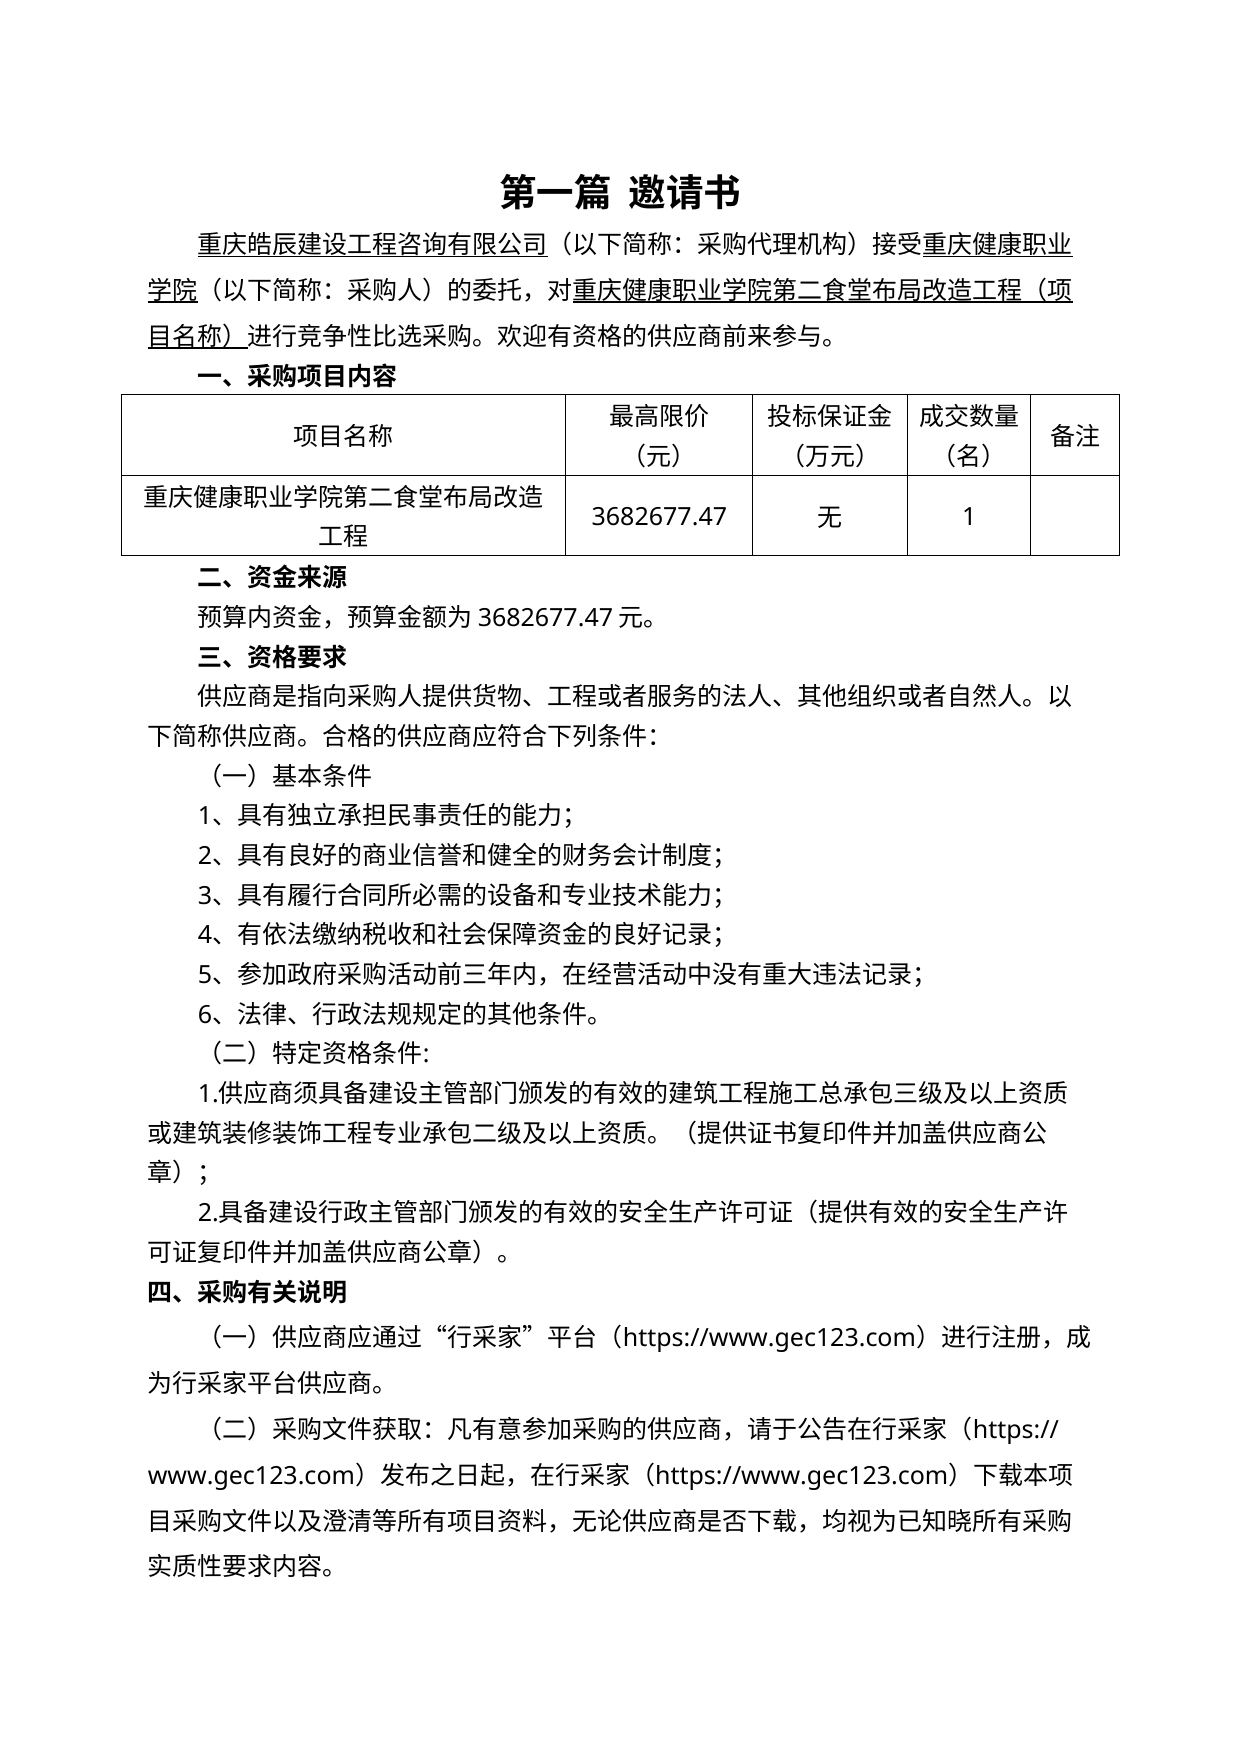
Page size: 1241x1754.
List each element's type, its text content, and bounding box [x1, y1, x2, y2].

text （一）基本条件 [148, 754, 1093, 794]
table_header 成交数量（名） [908, 395, 1030, 474]
table_cell 重庆健康职业学院第二食堂布局改造工程 [122, 476, 565, 555]
table_cell 1 [908, 476, 1030, 555]
subtitle 四、采购有关说明 [148, 1270, 1093, 1310]
text 3、具有履行合同所必需的设备和专业技术能力； [148, 873, 1093, 913]
text 一、采购项目内容 [148, 354, 1093, 394]
text 2、具有良好的商业信誉和健全的财务会计制度； [148, 834, 1093, 873]
text 重庆皓辰建设工程咨询有限公司（以下简称：采购代理机构）接受重庆健康职业学院（以下简称：采购人）的委托，对重庆健康职业学院第二食堂布局改造工程（项目名称）进行竞争性比选采购。欢迎有资格的供应商前来参与。 [148, 217, 1093, 354]
text 三、资格要求 [148, 635, 1093, 675]
text 1.供应商须具备建设主管部门颁发的有效的建筑工程施工总承包三级及以上资质或建筑装修装饰工程专业承包二级及以上资质。（提供证书复印件并加盖供应商公章）； [148, 1072, 1093, 1191]
text 预算内资金，预算金额为3682677.47元。 [148, 596, 1093, 635]
text （二）特定资格条件: [148, 1032, 1093, 1072]
table_header 项目名称 [122, 395, 565, 474]
text 6、法律、行政法规规定的其他条件。 [148, 992, 1093, 1032]
text 4、有依法缴纳税收和社会保障资金的良好记录； [148, 913, 1093, 953]
table_cell 3682677.47 [566, 476, 752, 555]
table_header 备注 [1031, 395, 1119, 474]
text 供应商是指向采购人提供货物、工程或者服务的法人、其他组织或者自然人。以下简称供应商。合格的供应商应符合下列条件： [148, 675, 1093, 754]
text 2.具备建设行政主管部门颁发的有效的安全生产许可证（提供有效的安全生产许可证复印件并加盖供应商公章）。 [148, 1191, 1093, 1270]
text 5、参加政府采购活动前三年内，在经营活动中没有重大违法记录； [148, 953, 1093, 992]
text 1、具有独立承担民事责任的能力； [148, 794, 1093, 834]
table_cell 无 [753, 476, 907, 555]
table_header 最高限价 （元） [566, 395, 752, 474]
text 二、资金来源 [148, 556, 1093, 596]
text （二）采购文件获取：凡有意参加采购的供应商，请于公告在行采家（https://www.gec123.com）发布之日起，在行采家（https://www.gec123.com）下载本项目采购文件以及澄清等所有项目资料，无论供应商是否下载，均视为已知晓所有采购实质性要求内容。 [148, 1402, 1093, 1585]
text （一）供应商应通过“行采家”平台（https://www.gec123.com）进行注册，成为行采家平台供应商。 [148, 1310, 1093, 1402]
table_cell [1031, 476, 1119, 555]
subtitle 第一篇 邀请书 [148, 163, 1093, 217]
table_header 投标保证金（万元） [753, 395, 907, 474]
